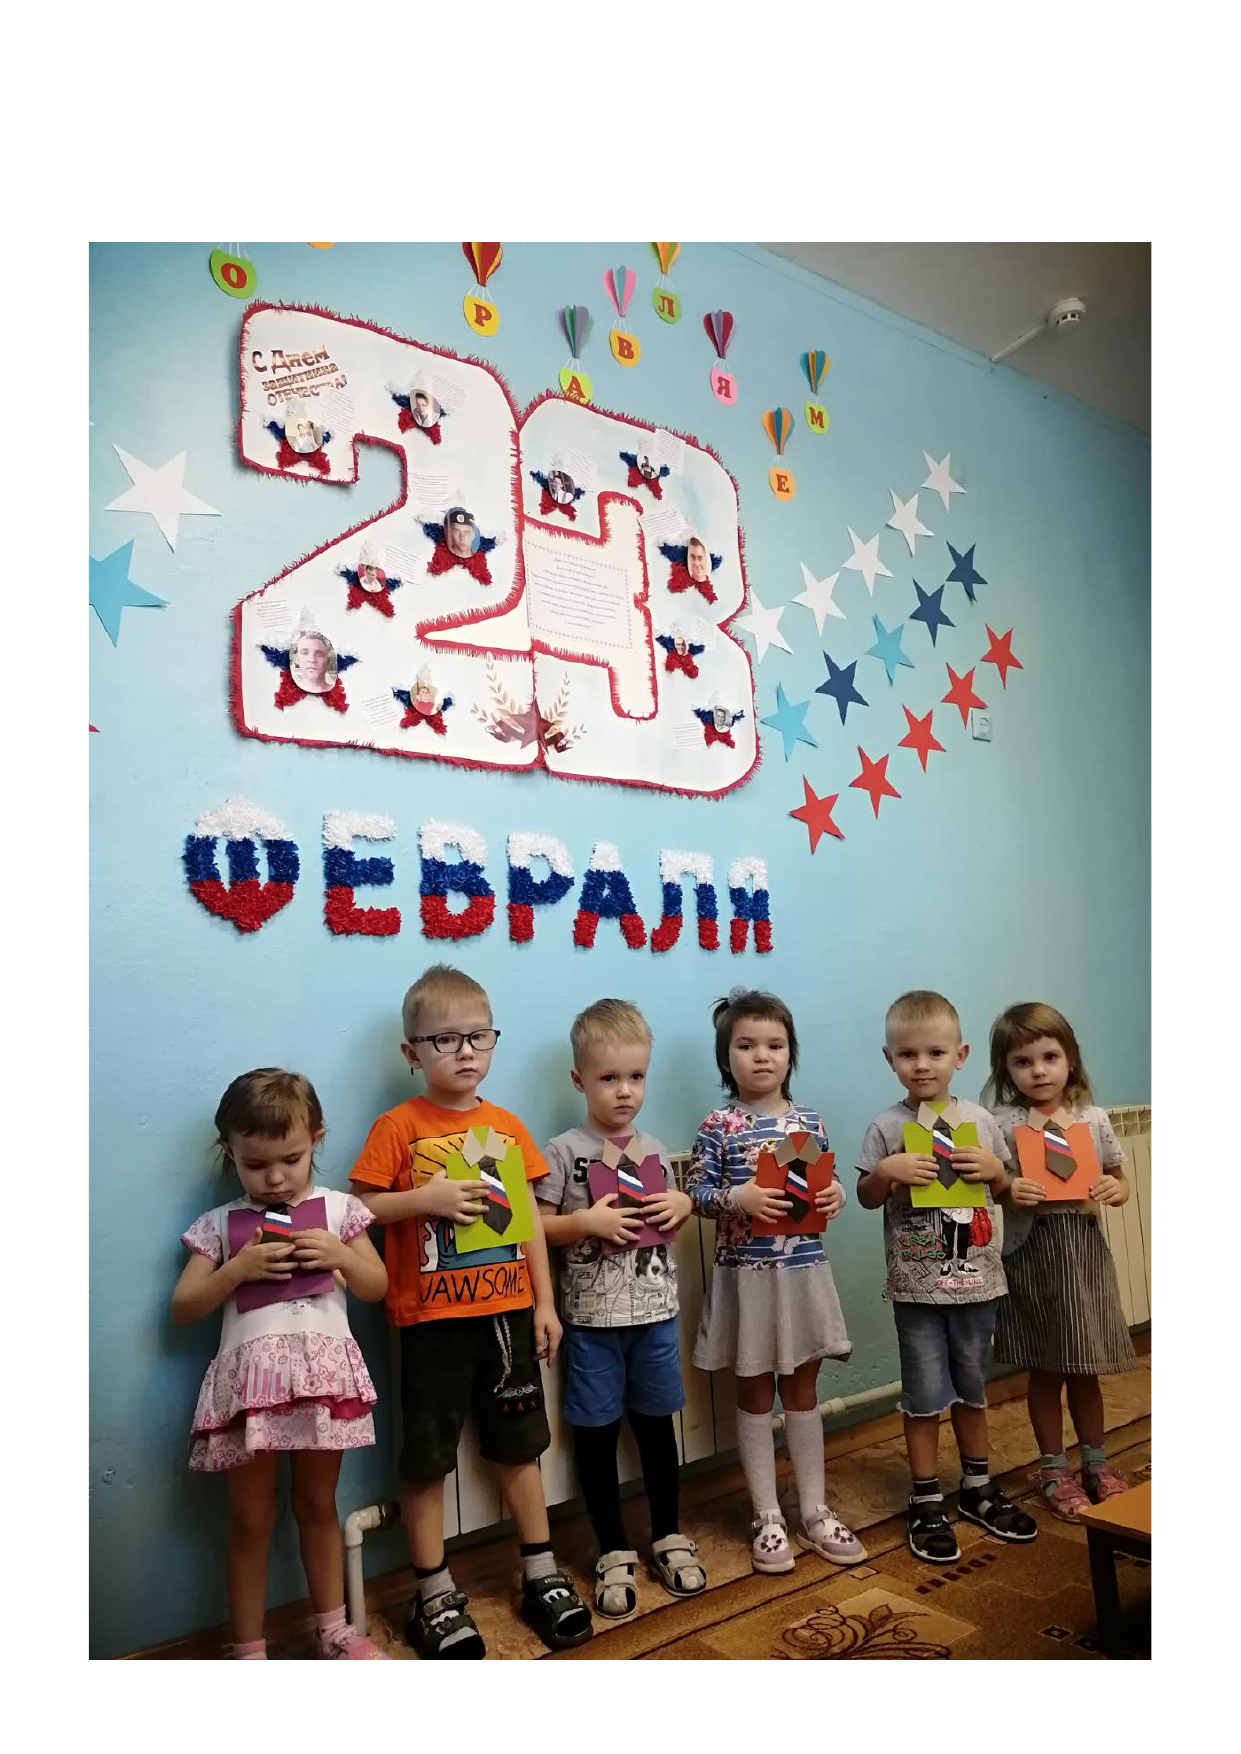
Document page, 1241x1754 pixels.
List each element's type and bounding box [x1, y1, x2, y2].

picture [88, 242, 1152, 1660]
